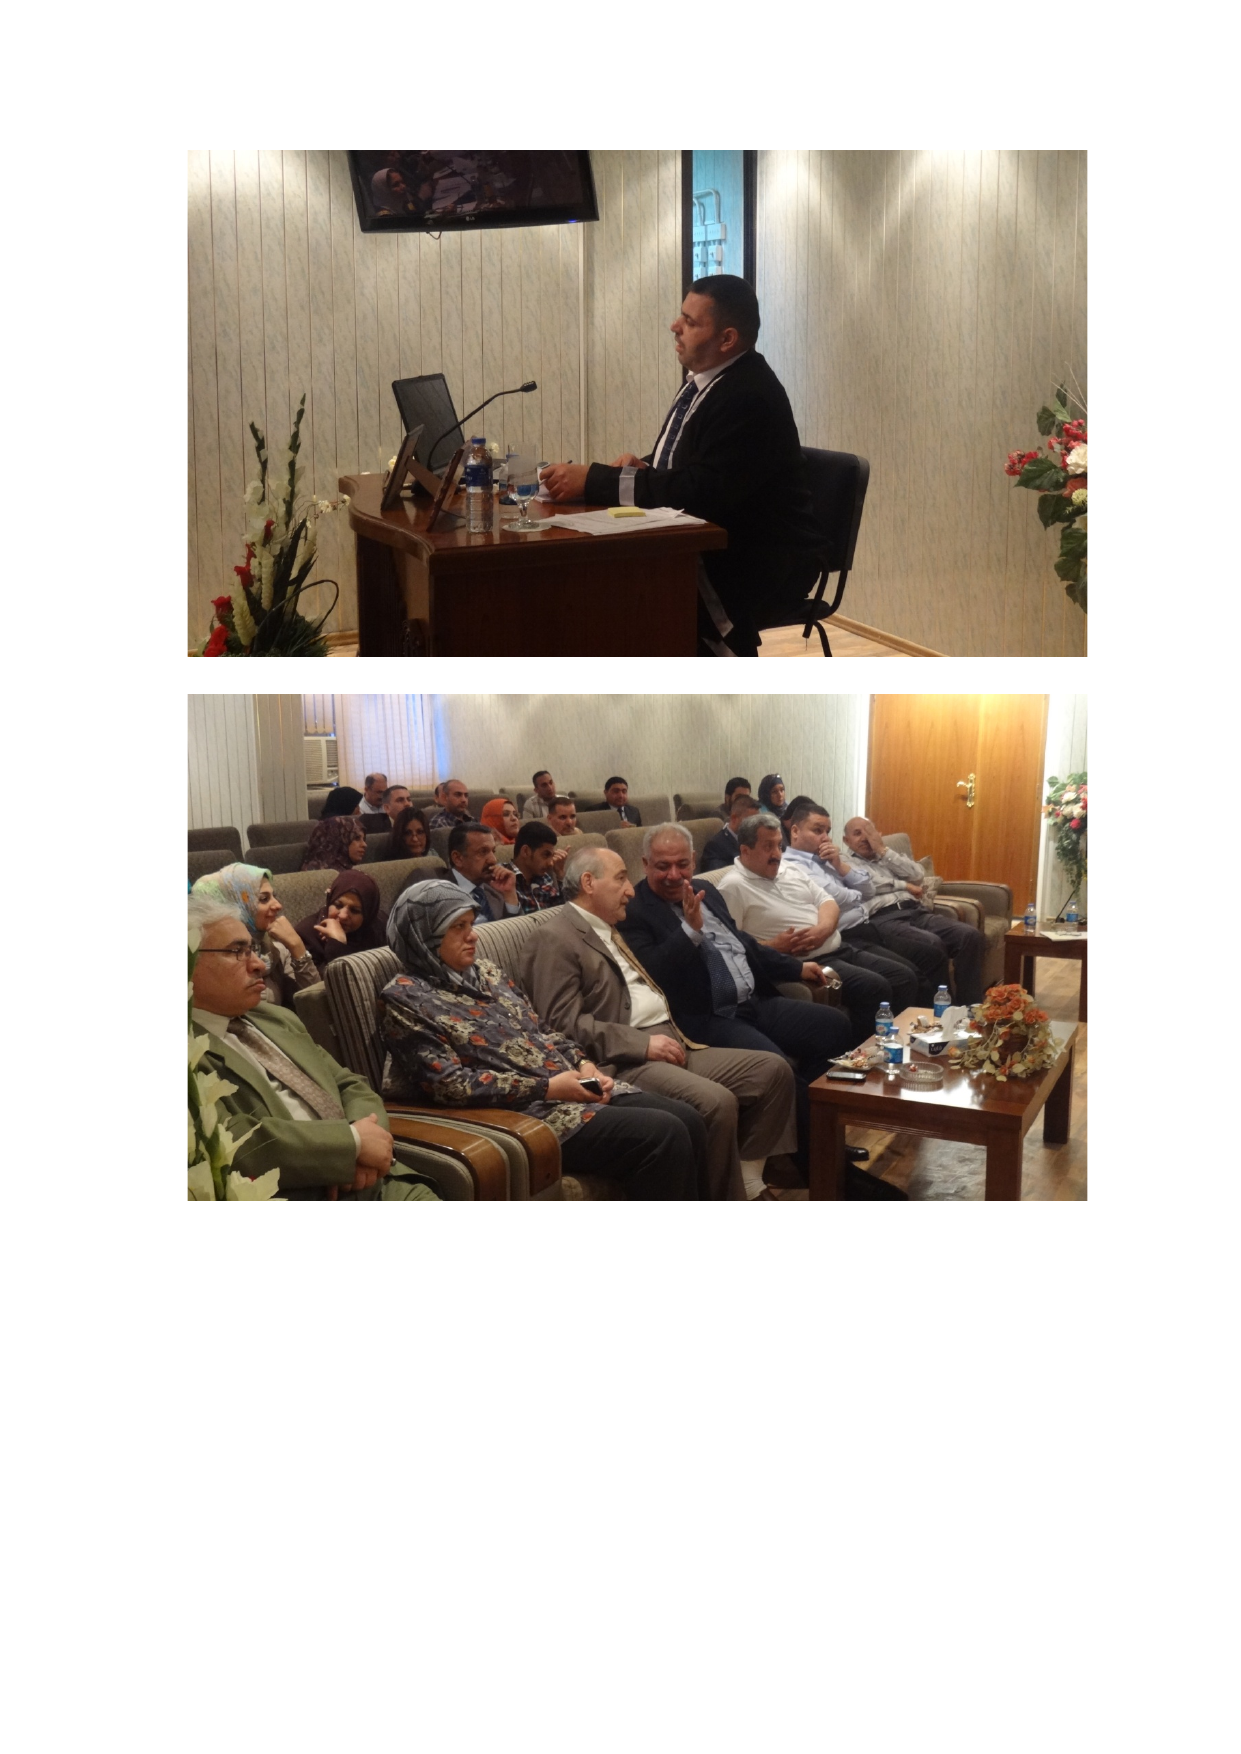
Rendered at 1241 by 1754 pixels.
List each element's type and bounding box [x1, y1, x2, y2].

picture [187, 150, 1088, 657]
picture [187, 694, 1088, 1201]
